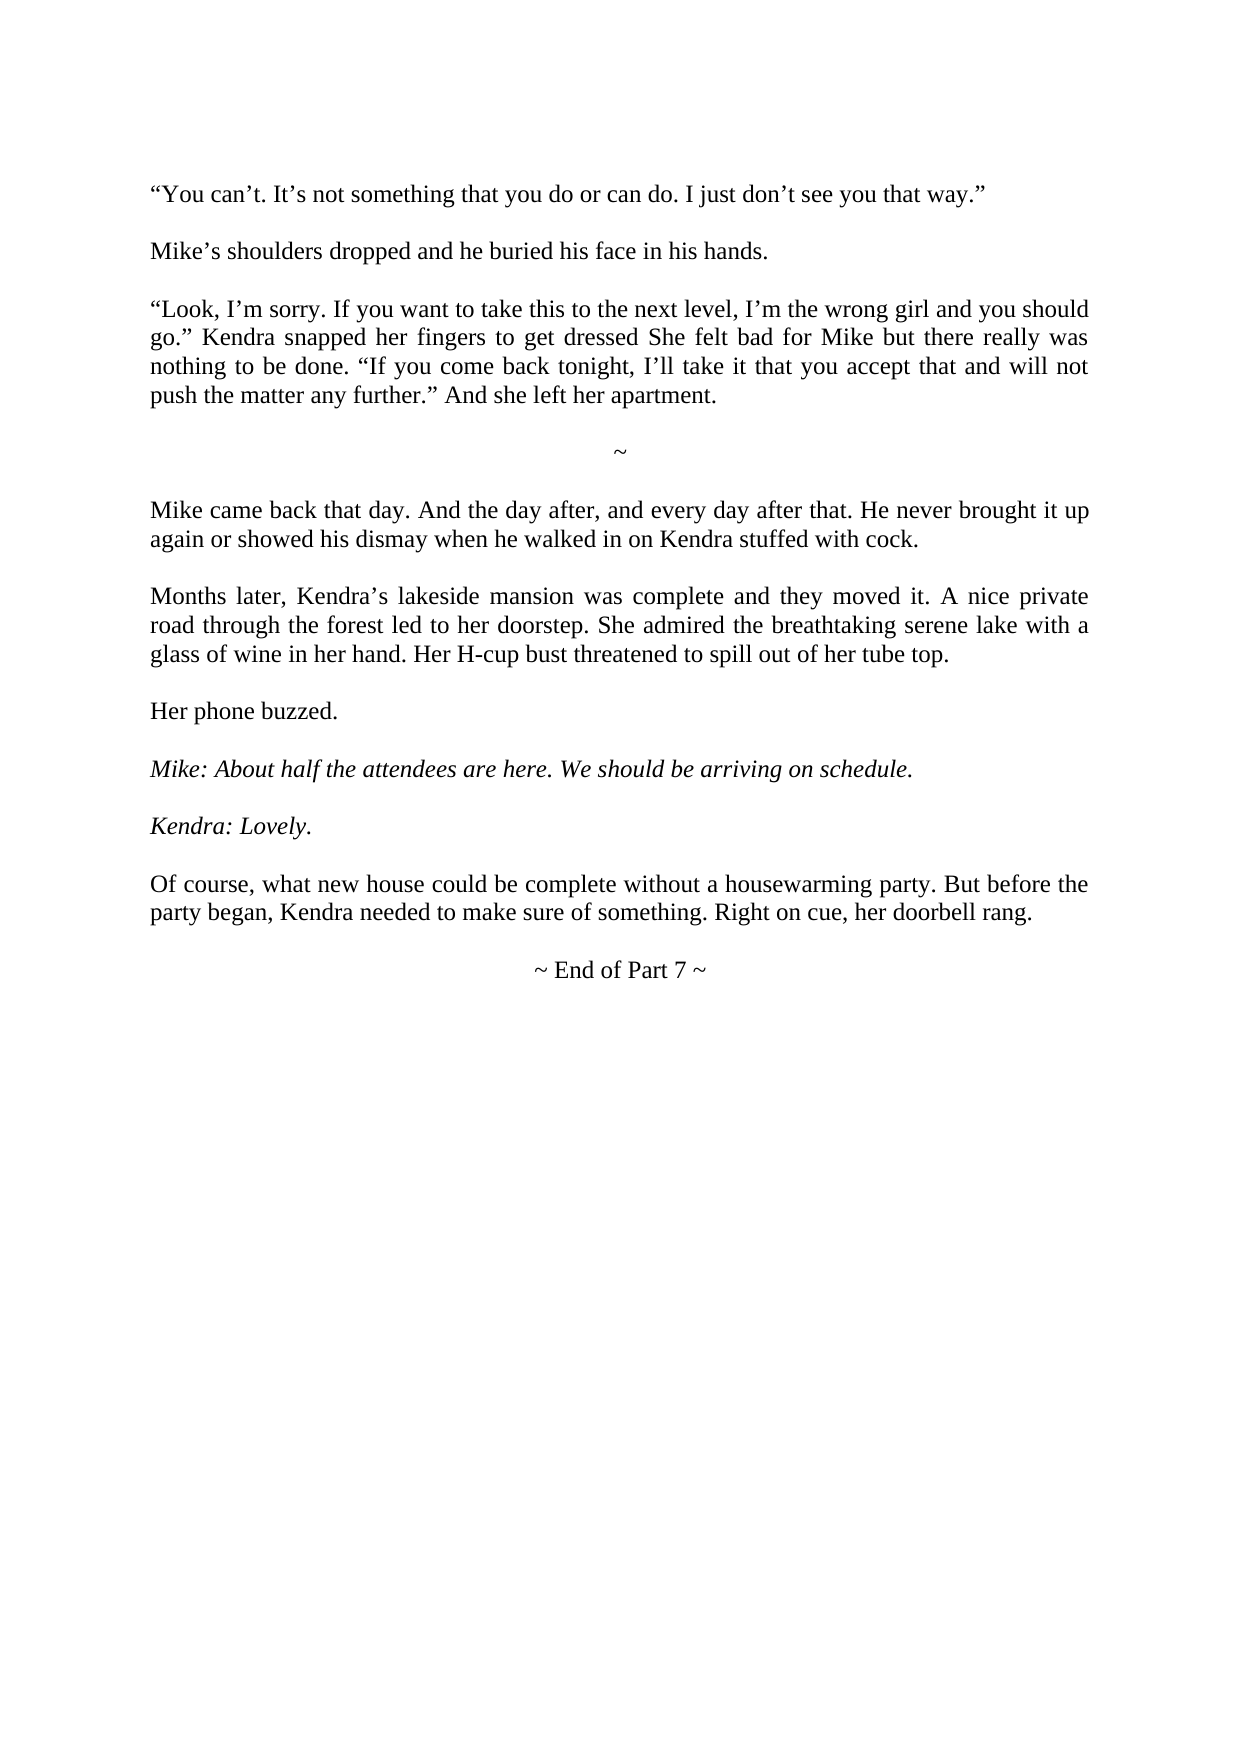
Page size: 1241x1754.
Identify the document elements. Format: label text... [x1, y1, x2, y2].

text Her phone buzzed. [150, 696, 1090, 725]
text Kendra: Lovely. [150, 811, 1090, 840]
text “You can’t. It’s not something that you do or can do. I just don’t see you that way.” [150, 179, 1090, 207]
text Mike’s shoulders dropped and he buried his face in his hands. [150, 236, 1090, 265]
text Mike came back that day. And the day after, and every day after that. He never brought it up again or showed his dismay when he walked in on Kendra stuffed with cock. [150, 495, 1090, 552]
text Of course, what new house could be complete without a housewarming party. But before the party began, Kendra needed to make sure of something. Right on cue, her doorbell rang. [150, 869, 1090, 926]
text ~ [150, 437, 1090, 466]
text Months later, Kendra’s lakeside mansion was complete and they moved it. A nice private road through the forest led to her doorstep. She admired the breathtaking serene lake with a glass of wine in her hand. Her H-cup bust threatened to spill out of her tube top. [150, 581, 1090, 667]
text Mike: About half the attendees are here. We should be arriving on schedule. [150, 754, 1090, 782]
text ~ End of Part 7 ~ [150, 955, 1090, 984]
text “Look, I’m sorry. If you want to take this to the next level, I’m the wrong girl and you should go.” Kendra snapped her fingers to get dressed She felt bad for Mike but there really was nothing to be done. “If you come back tonight, I’ll take it that you accept that and will not push the matter any further.” And she left her apartment. [150, 294, 1090, 409]
